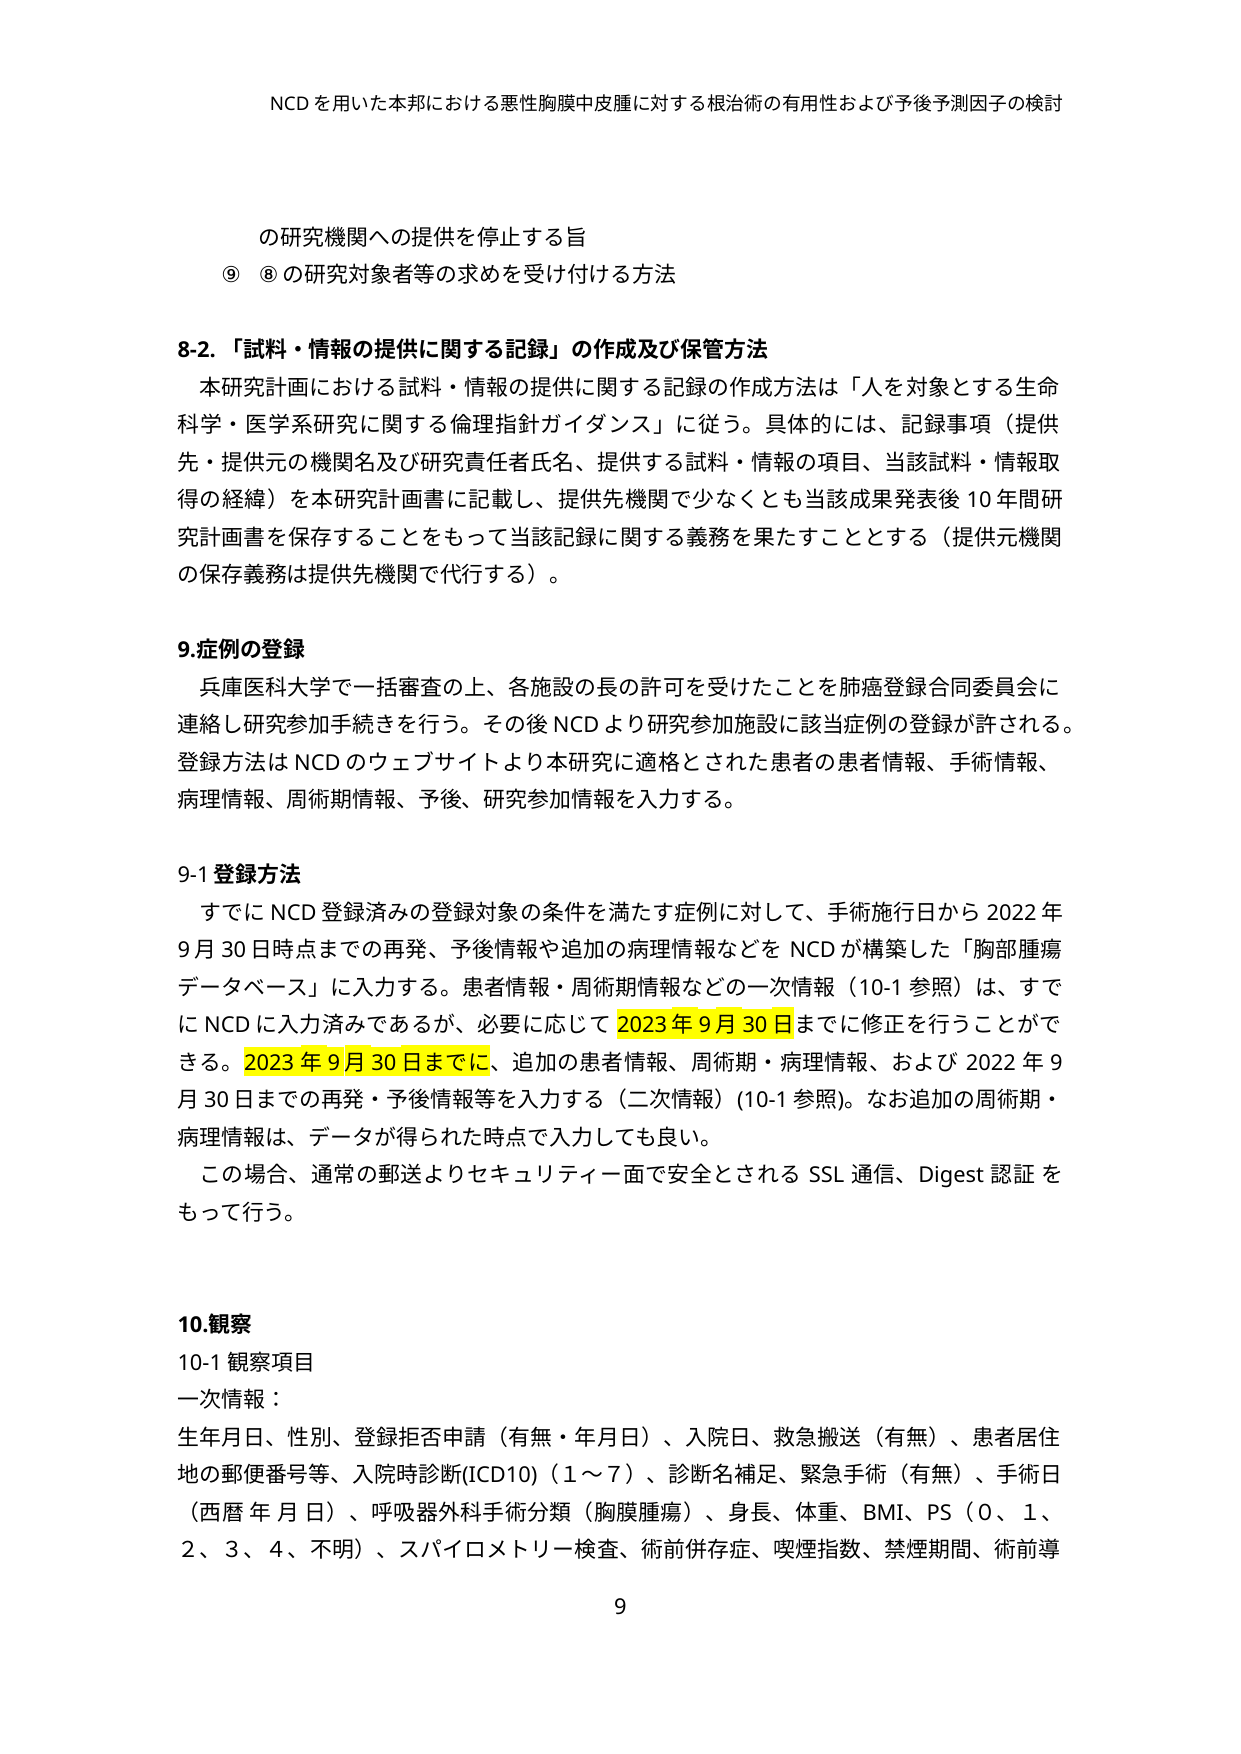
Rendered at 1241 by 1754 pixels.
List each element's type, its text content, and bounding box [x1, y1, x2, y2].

list ⑧の研究対象者等の求めを受け付ける方法 [221, 254, 1063, 292]
text 8-2. 「試料・情報の提供に関する記録」の作成及び保管方法 [177, 329, 1063, 367]
text すでにNCD登録済みの登録対象の条件を満たす症例に対して、手術施行日から2022年9月30日時点までの再発、予後情報や追加の病理情報などをNCDが構築した「胸部腫瘍データベース」に入力する。患者情報・周術期情報などの一次情報（10-1 参照）は、すでにNCDに入力済みであるが、必要に応じて2023年9月30日までに修正を行うことができる。2023 年9月30日までに、追加の患者情報、周術期・病理情報、および 2022 年 9月 30日までの再発・予後情報等を入力する（二次情報）(10-1 参照)。なお追加の周術期・病理情報は、データが得られた時点で入力しても良い。 [177, 892, 1063, 1154]
text 9-1登録方法 [177, 854, 1063, 892]
text 兵庫医科大学で一括審査の上、各施設の長の許可を受けたことを肺癌登録合同委員会に連絡し研究参加手続きを行う。その後NCDより研究参加施設に該当症例の登録が許される。登録方法はNCDのウェブサイトより本研究に適格とされた患者の患者情報、手術情報、病理情報、周術期情報、予後、研究参加情報を入力する。 [177, 667, 1063, 817]
text 10.観察 [177, 1304, 1063, 1342]
text この場合、通常の郵送よりセキュリティー面で安全とされる SSL 通信、Digest 認証 をもって行う。 [177, 1154, 1063, 1229]
text 10-1 観察項目 [177, 1342, 1063, 1379]
text 9.症例の登録 [177, 629, 1063, 667]
text 一次情報： [177, 1379, 1063, 1417]
text 本研究計画における試料・情報の提供に関する記録の作成方法は「人を対象とする生命科学・医学系研究に関する倫理指針ガイダンス」に従う。具体的には、記録事項（提供先・提供元の機関名及び研究責任者氏名、提供する試料・情報の項目、当該試料・情報取得の経緯）を本研究計画書に記載し、提供先機関で少なくとも当該成果発表後10年間研究計画書を保存することをもって当該記録に関する義務を果たすこととする（提供元機関の保存義務は提供先機関で代行する）。 [177, 367, 1063, 592]
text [177, 1417, 1063, 1567]
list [221, 217, 1063, 254]
